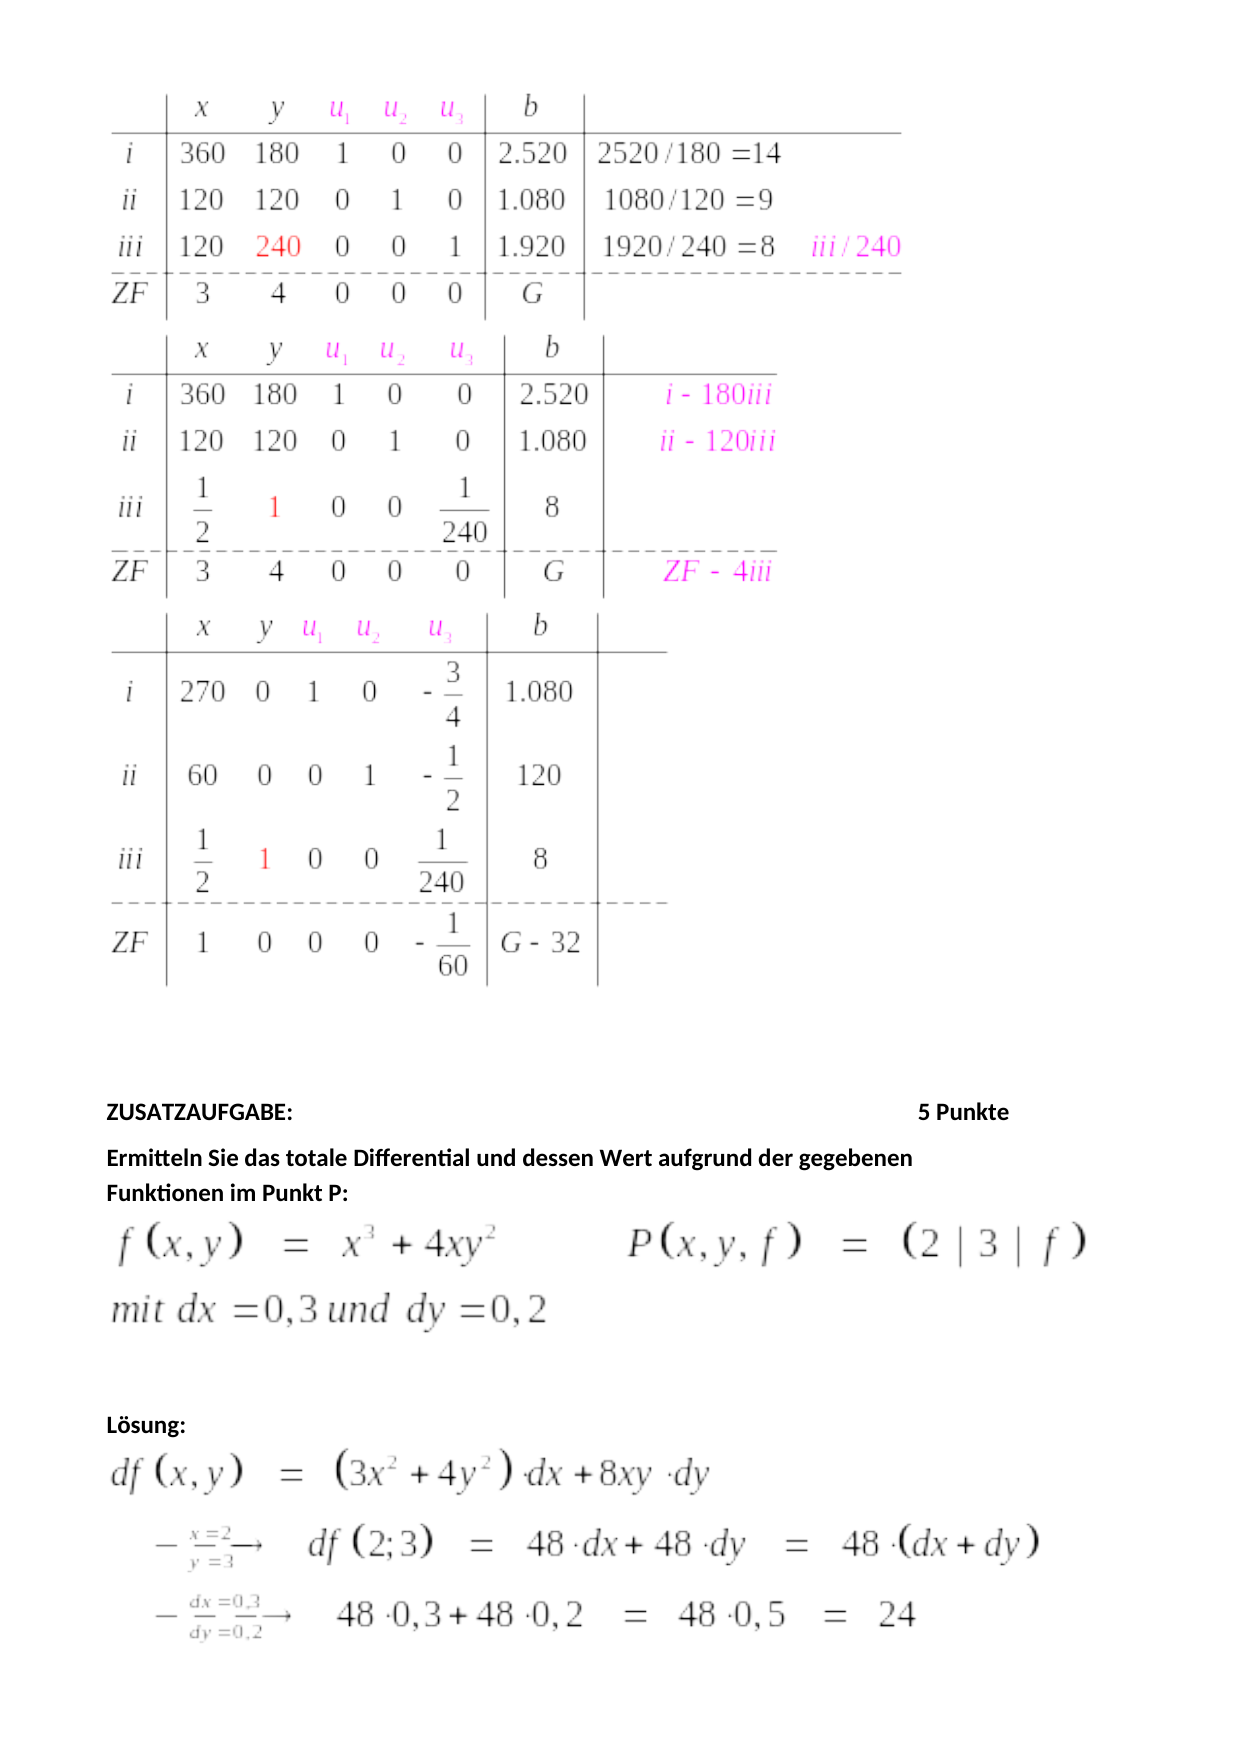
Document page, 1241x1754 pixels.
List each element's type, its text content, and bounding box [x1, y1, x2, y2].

text Funktionen im Punkt P: [106, 1177, 1134, 1208]
text Ermitteln Sie das totale Differential und dessen Wert aufgrund der gegebenen [106, 1142, 1134, 1173]
text ZUSATZAUFGABE: 5 Punkte [106, 1097, 1134, 1127]
text Lösung: [106, 1409, 1134, 1440]
